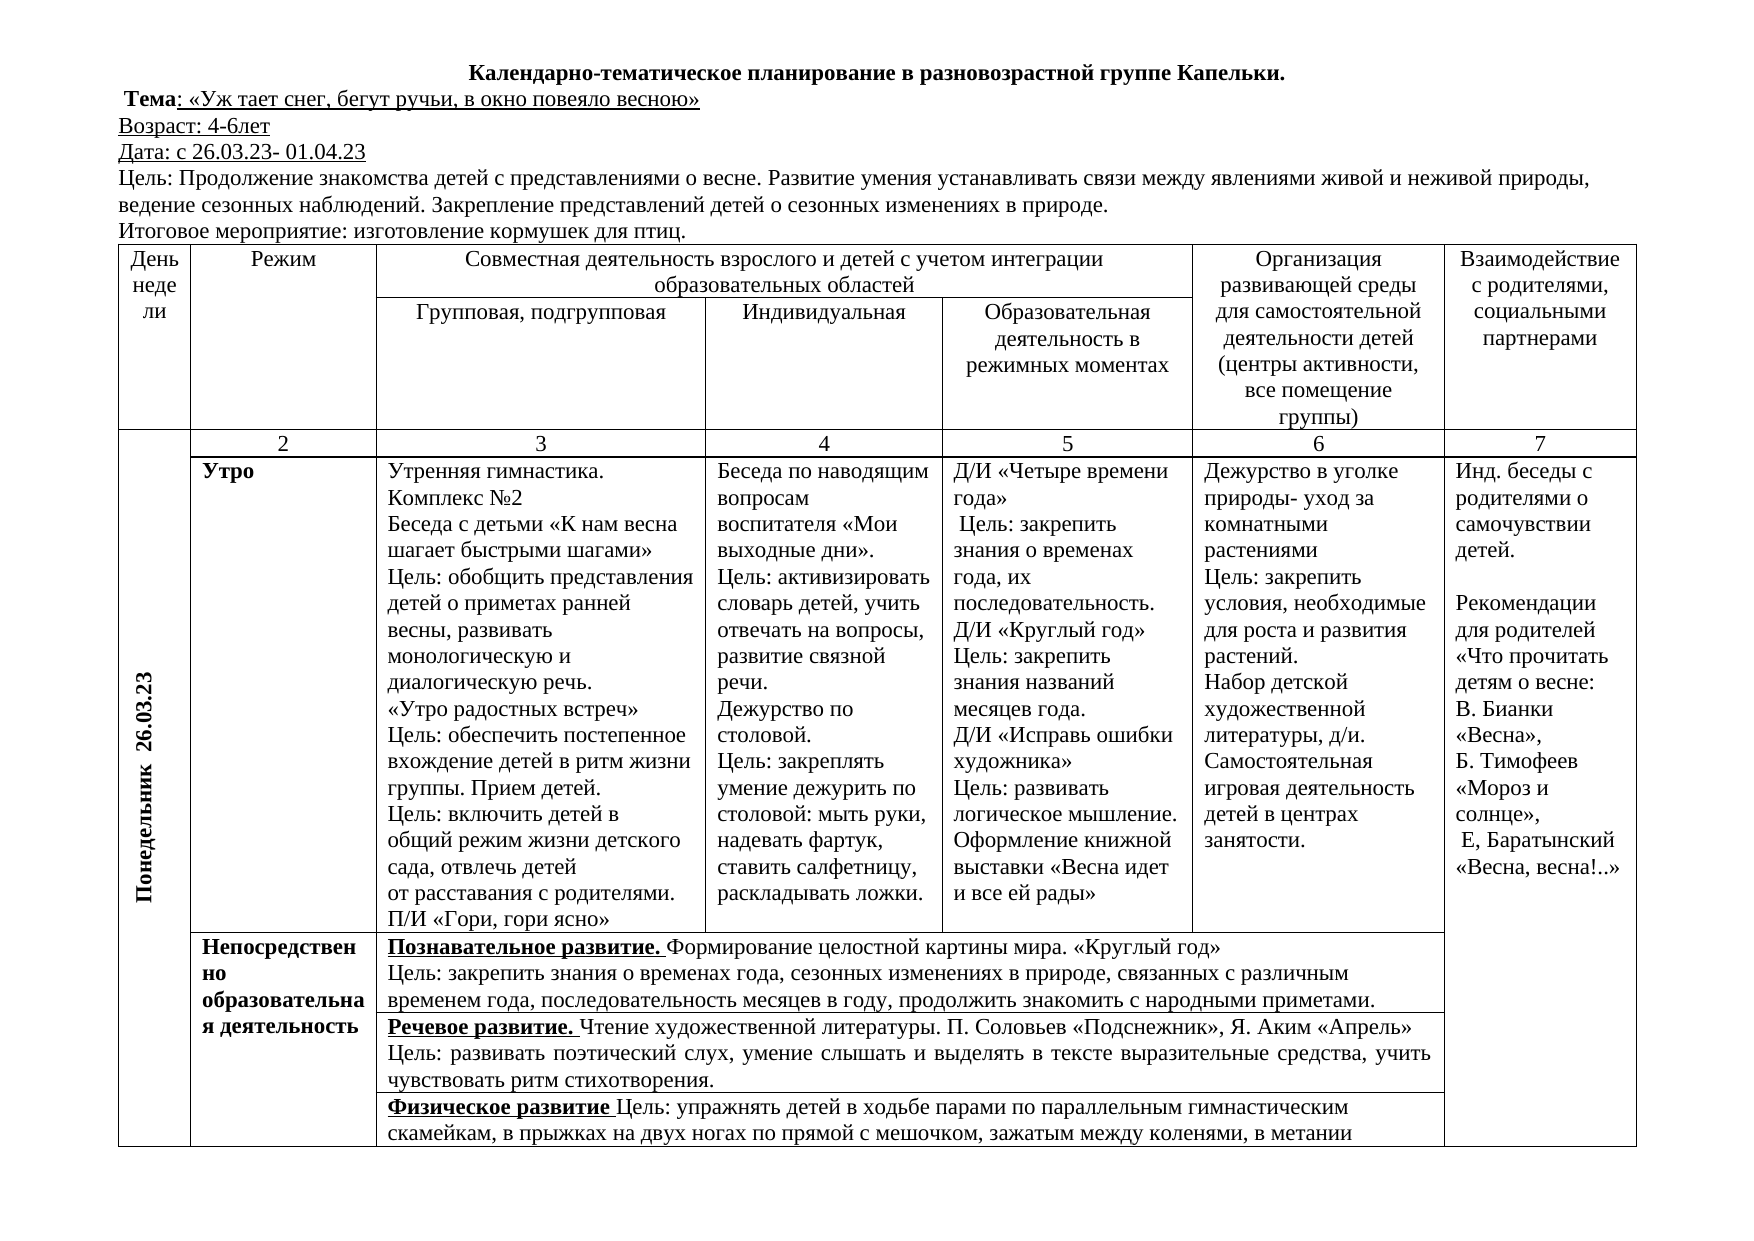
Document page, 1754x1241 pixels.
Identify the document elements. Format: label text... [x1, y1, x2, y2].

table_cell 5 [943, 430, 1192, 456]
table_cell Утро [191, 458, 376, 932]
table_header Режим [191, 245, 376, 429]
table_cell Дежурство в уголке природы- уход за комнатными растениями Цель: закрепить условия, необходимые для роста и развития растений. Набор детской художественной литературы, д/и. Самостоятельная игровая деятельность детей в центрах занятости. [1193, 458, 1444, 932]
table_cell 6 [1193, 430, 1444, 456]
table_header День недели [119, 245, 190, 429]
text Цель: Продолжение знакомства детей с представлениями о весне. Развитие умения устанавливать связи между явлениями живой и неживой природы, ведение сезонных наблюдений. Закрепление представлений детей о сезонных изменениях в природе. [118, 164, 1636, 217]
table_header Взаимодействие с родителями, социальными партнерами [1445, 245, 1636, 429]
table_cell Познавательное развитие. Формирование целостной картины мира. «Круглый год» Цель: закрепить знания о временах года, сезонных изменениях в природе, связанных с различным временем года, последовательность месяцев в году, продолжить знакомить с народными приметами. [377, 933, 1444, 1012]
table_header Совместная деятельность взрослого и детей с учетом интеграции образовательных областей [377, 245, 1192, 297]
table_cell Д/И «Четыре времени года» Цель: закрепить знания о временах года, их последовательность. Д/И «Круглый год» Цель: закрепить знания названий месяцев года. Д/И «Исправь ошибки художника» Цель: развивать логическое мышление. Оформление книжной выставки «Весна идет и все ей рады» [943, 458, 1192, 932]
table_cell Беседа по наводящим вопросам воспитателя «Мои выходные дни». Цель: активизировать словарь детей, учить отвечать на вопросы, развитие связной речи. Дежурство по столовой. Цель: закреплять умение дежурить по столовой: мыть руки, надевать фартук, ставить салфетницу, раскладывать ложки. [706, 458, 942, 932]
text Возраст: 4-6лет [118, 112, 1636, 138]
table_header Организация развивающей среды для самостоятельной деятельности детей (центры активности, все помещение группы) [1193, 245, 1444, 429]
table_cell 3 [377, 430, 705, 456]
table_cell Инд. беседы с родителями о самочувствии детей. Рекомендации для родителей «Что прочитать детям о весне: В. Бианки «Весна», Б. Тимофеев «Мороз и солнце», Е, Баратынский «Весна, весна!..» [1445, 458, 1636, 1146]
table_cell 7 [1445, 430, 1636, 456]
table_cell Непосредственно образовательная деятельность [191, 933, 376, 1146]
table_cell Групповая, подгрупповая [377, 298, 705, 429]
table_cell Понедельник 26.03.23 [119, 430, 190, 1146]
table_cell Утренняя гимнастика. Комплекс №2 Беседа с детьми «К нам весна шагает быстрыми шагами» Цель: обобщить представления детей о приметах ранней весны, развивать монологическую и диалогическую речь. «Утро радостных встреч» Цель: обеспечить постепенное вхождение детей в ритм жизни группы. Прием детей. Цель: включить детей в общий режим жизни детского сада, отвлечь детей от расставания с родителями. П/И «Гори, гори ясно» [377, 458, 705, 932]
text Итоговое мероприятие: изготовление кормушек для птиц. [118, 217, 1636, 243]
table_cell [377, 1093, 1444, 1146]
table_cell Индивидуальная [706, 298, 942, 429]
table_cell 2 [191, 430, 376, 456]
text Дата: с 26.03.23- 01.04.23 [118, 138, 1636, 164]
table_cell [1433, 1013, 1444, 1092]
table_cell Образовательная деятельность в режимных моментах [943, 298, 1192, 429]
text Тема: «Уж тает снег, бегут ручьи, в окно повеяло весною» [118, 85, 1636, 112]
table_cell 4 [706, 430, 942, 456]
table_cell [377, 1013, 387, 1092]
text Календарно-тематическое планирование в разновозрастной группе Капельки. [118, 59, 1636, 85]
